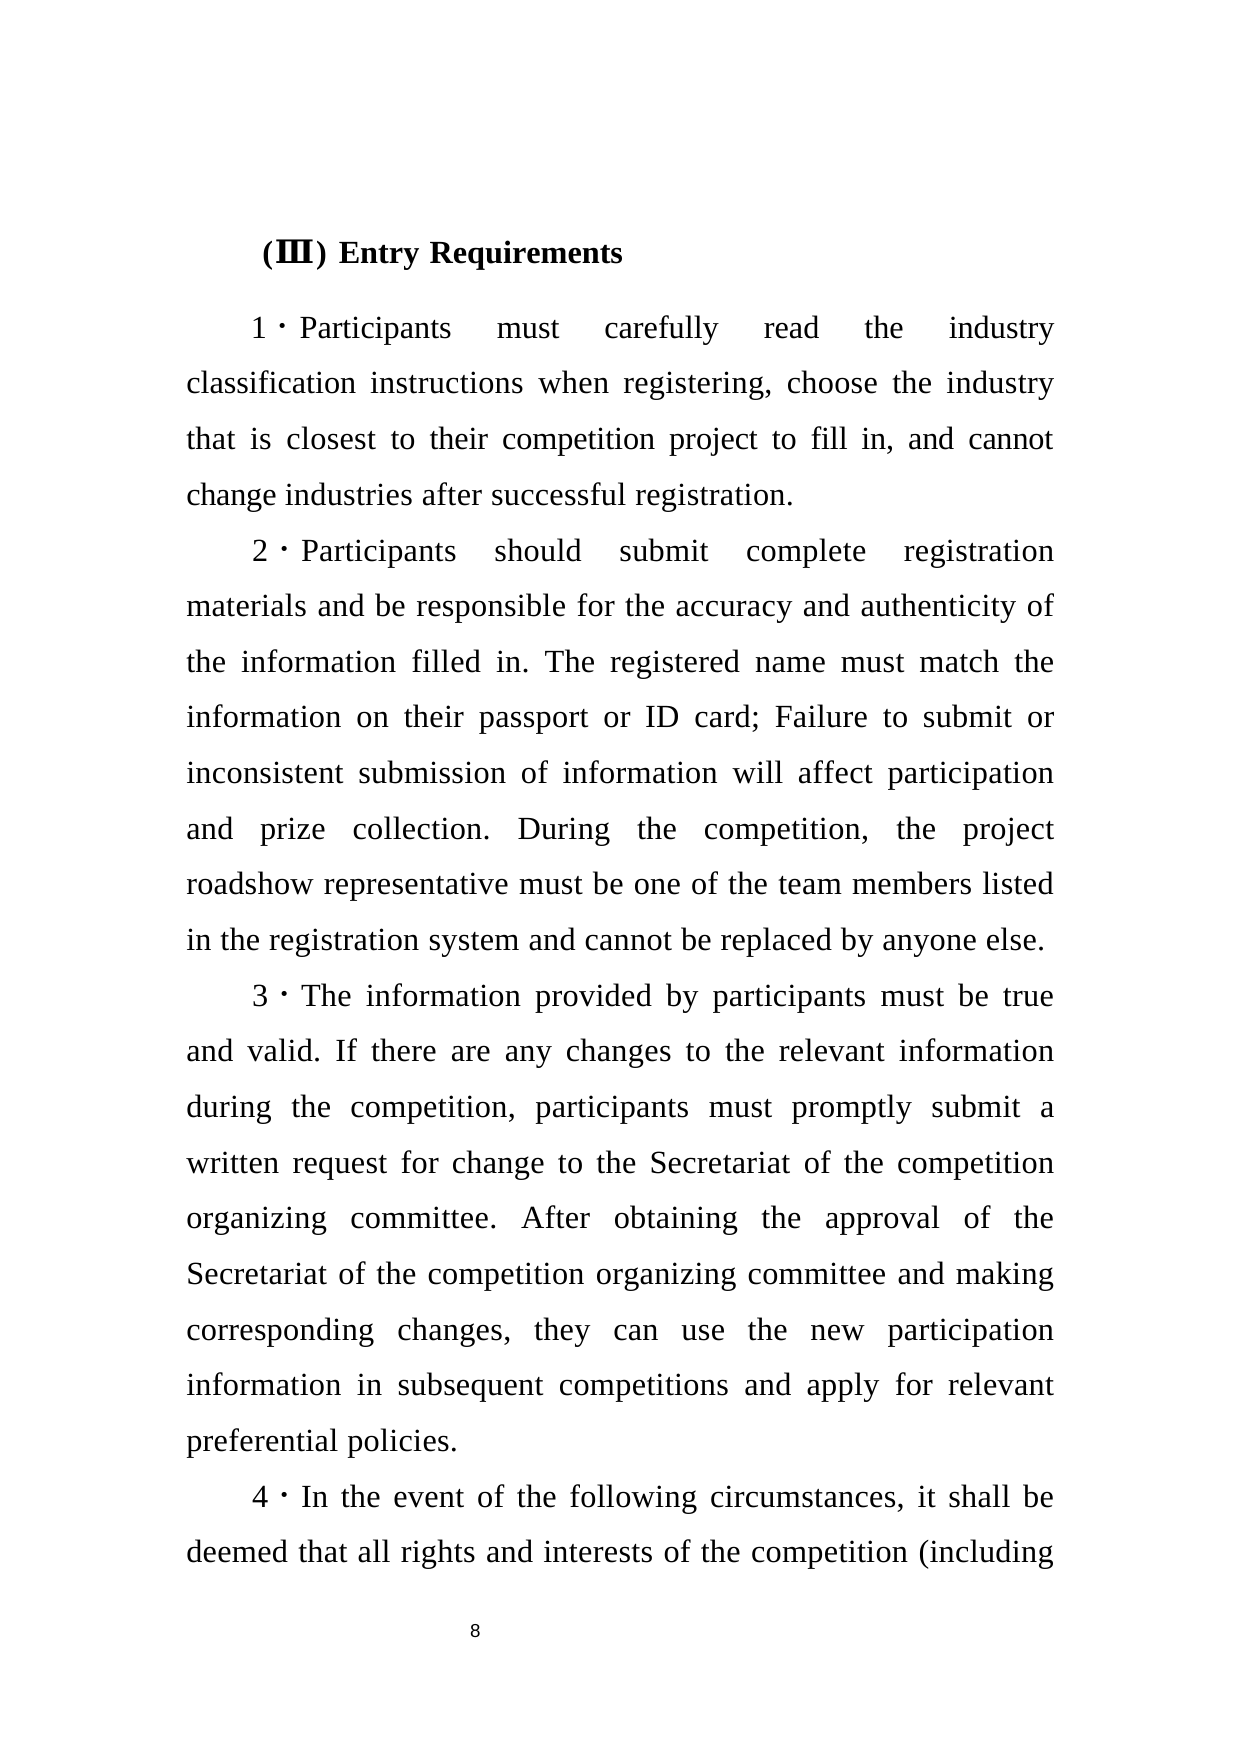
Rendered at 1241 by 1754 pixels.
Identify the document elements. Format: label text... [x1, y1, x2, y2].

text (Ⅲ) Entry Requirements [190, 233, 1054, 270]
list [186, 1477, 1054, 1570]
list Participants must carefully read the industry classification instructions when registering, choose the industry that is closest to their competition project to fill in, and cannot change industries after successful registration. [186, 308, 1054, 512]
list Participants should submit complete registration materials and be responsible for the accuracy and authenticity of the information filled in. The registered name must match the information on their passport or ID card; Failure to submit or inconsistent submission of information will affect participation and prize collection. During the competition, the project roadshow representative must be one of the team members listed in the registration system and cannot be replaced by anyone else. [186, 531, 1054, 957]
list The information provided by participants must be true and valid. If there are any changes to the relevant information during the competition, participants must promptly submit a written request for change to the Secretariat of the competition organizing committee. After obtaining the approval of the Secretariat of the competition organizing committee and making corresponding changes, they can use the new participation information in subsequent competitions and apply for relevant preferential policies. [186, 976, 1054, 1458]
